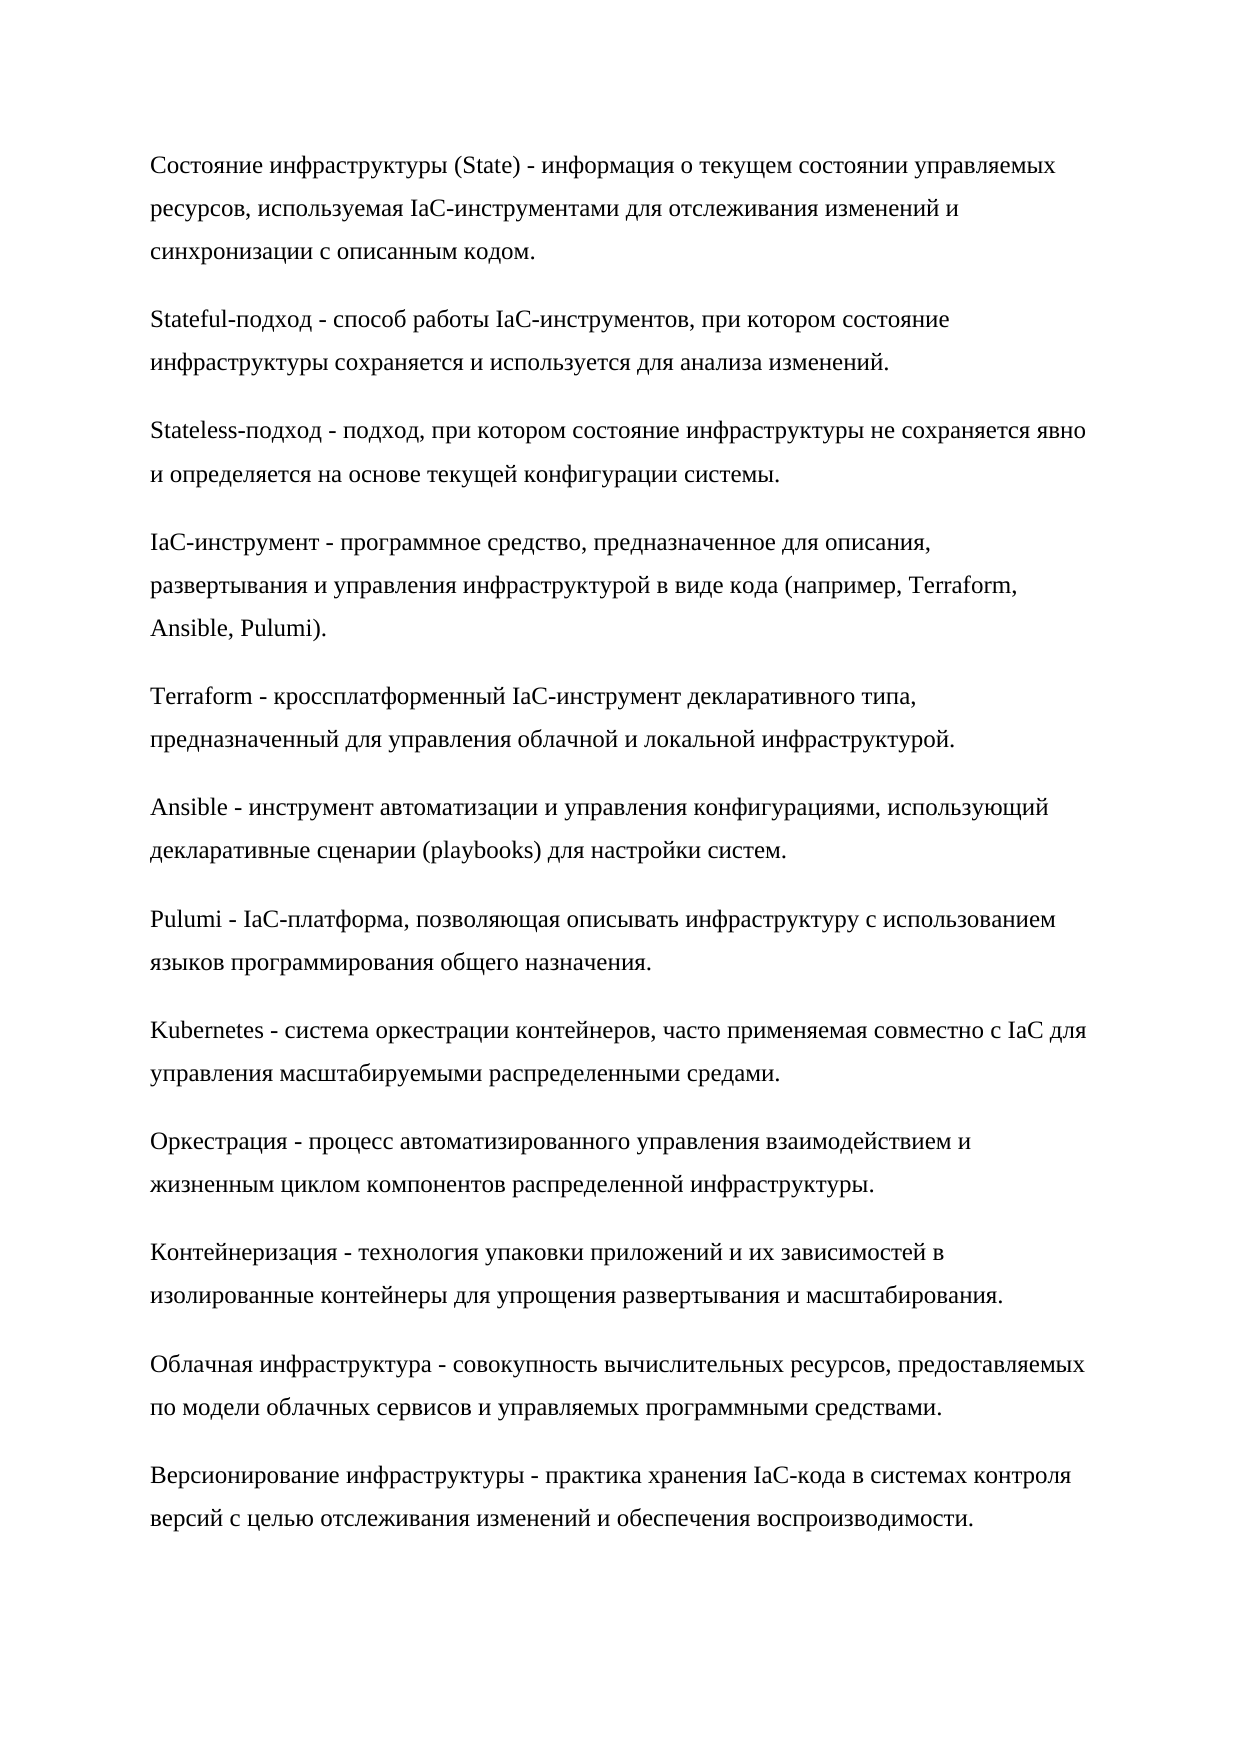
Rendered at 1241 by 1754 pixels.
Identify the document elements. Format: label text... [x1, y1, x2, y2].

text Облачная инфраструктура - совокупность вычислительных ресурсов, предоставляемых по модели облачных сервисов и управляемых программными средствами. [150, 1349, 1090, 1421]
text Terraform - кроссплатформенный IaC-инструмент декларативного типа, предназначенный для управления облачной и локальной инфраструктурой. [150, 681, 1090, 753]
text IaC-инструмент - программное средство, предназначенное для описания, развертывания и управления инфраструктурой в виде кода (например, Terraform, Ansible, Pulumi). [150, 527, 1090, 642]
text Pulumi - IaC-платформа, позволяющая описывать инфраструктуру с использованием языков программирования общего назначения. [150, 904, 1090, 976]
text Версионирование инфраструктуры - практика хранения IaC-кода в системах контроля версий с целью отслеживания изменений и обеспечения воспроизводимости. [150, 1460, 1090, 1532]
text Оркестрация - процесс автоматизированного управления взаимодействием и жизненным циклом компонентов распределенной инфраструктуры. [150, 1126, 1090, 1198]
text Контейнеризация - технология упаковки приложений и их зависимостей в изолированные контейнеры для упрощения развертывания и масштабирования. [150, 1237, 1090, 1309]
text Kubernetes - система оркестрации контейнеров, часто применяемая совместно с IaC для управления масштабируемыми распределенными средами. [150, 1015, 1090, 1087]
text Stateful-подход - способ работы IaC-инструментов, при котором состояние инфраструктуры сохраняется и используется для анализа изменений. [150, 304, 1090, 376]
text Stateless-подход - подход, при котором состояние инфраструктуры не сохраняется явно и определяется на основе текущей конфигурации системы. [150, 416, 1090, 487]
text Состояние инфраструктуры (State) - информация о текущем состоянии управляемых ресурсов, используемая IaC-инструментами для отслеживания изменений и синхронизации с описанным кодом. [150, 150, 1090, 265]
text Ansible - инструмент автоматизации и управления конфигурациями, использующий декларативные сценарии (playbooks) для настройки систем. [150, 792, 1090, 864]
